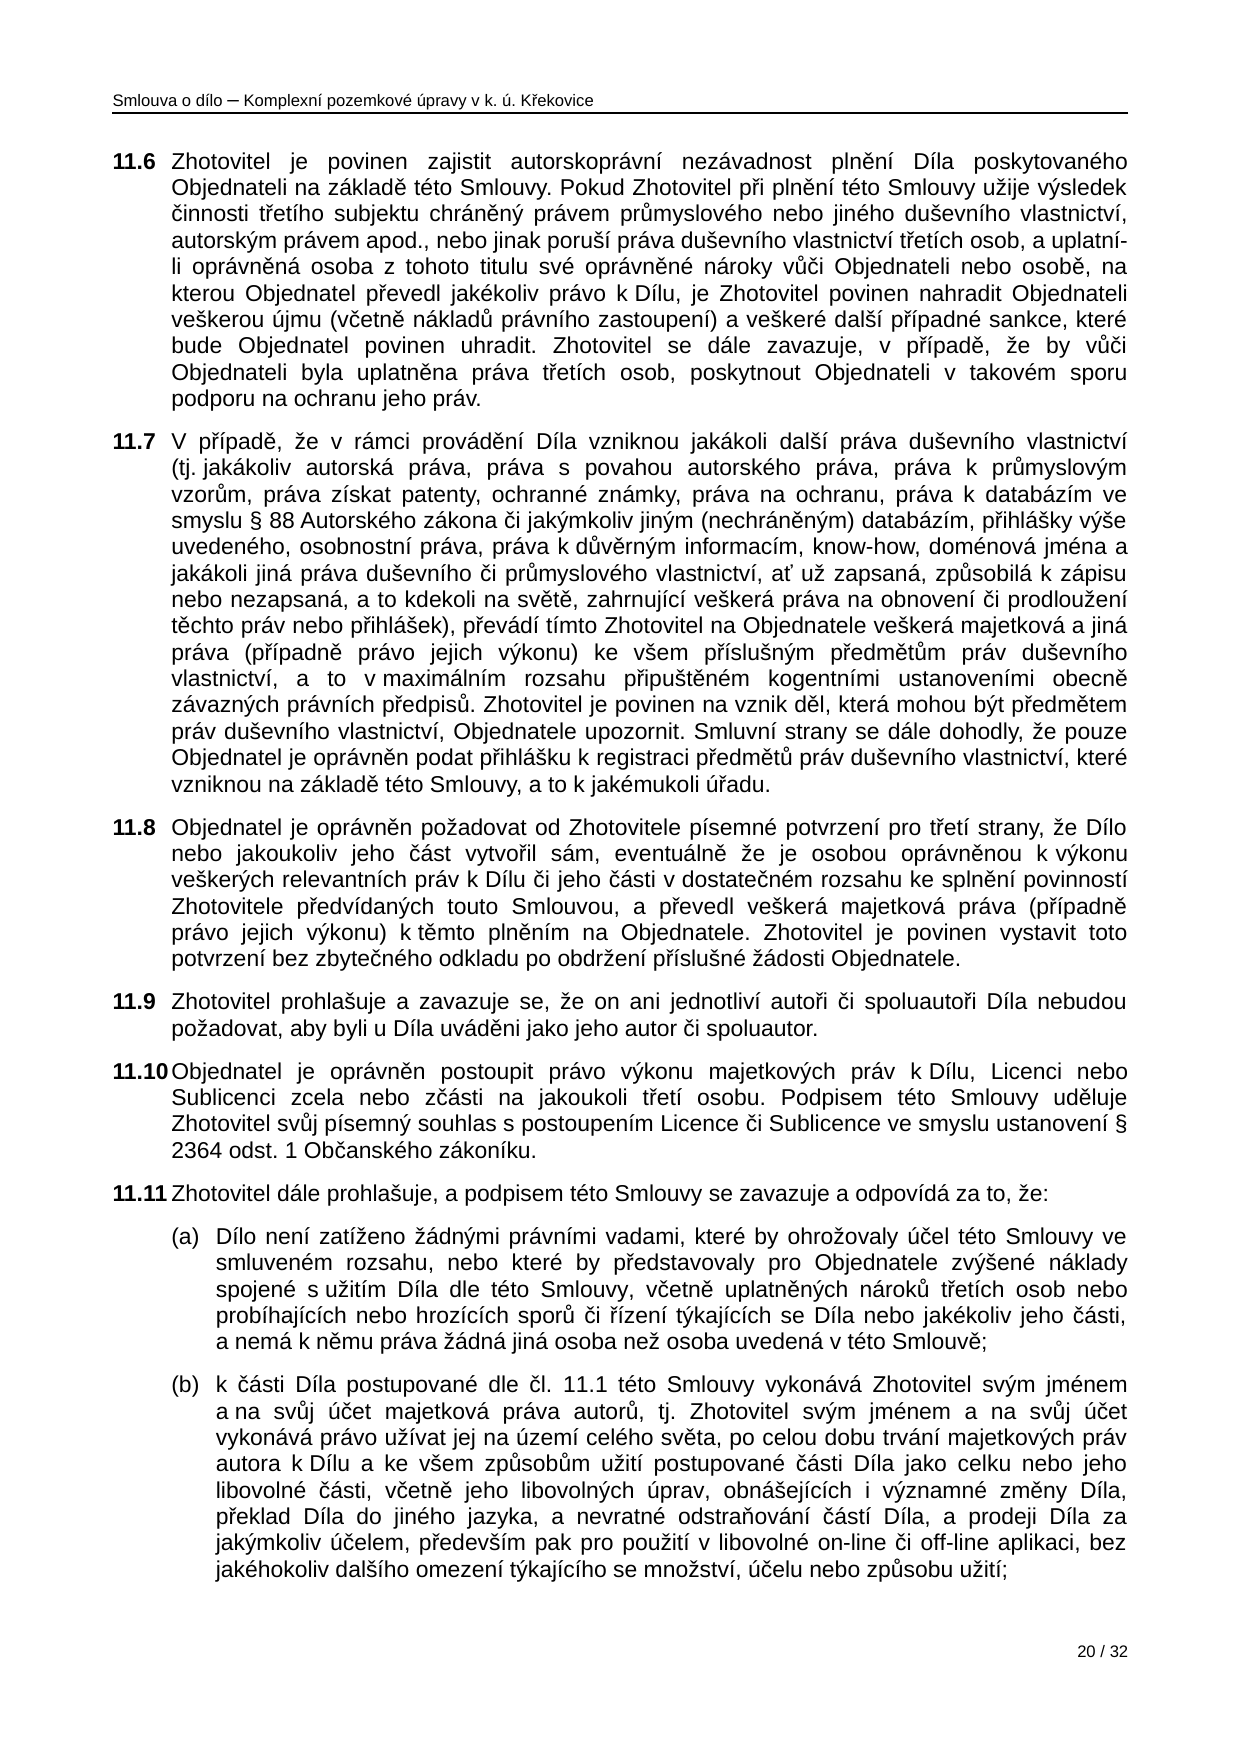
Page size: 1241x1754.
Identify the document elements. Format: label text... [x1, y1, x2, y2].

text k části Díla postupované dle čl. 11.1 této Smlouvy vykonává Zhotovitel svým jménem a na svůj účet majetková práva autorů, tj. Zhotovitel svým jménem a na svůj účet vykonává právo užívat jej na území celého světa, po celou dobu trvání majetkových práv autora k Dílu a ke všem způsobům užití postupované části Díla jako celku nebo jeho libovolné části, včetně jeho libovolných úprav, obnášejících i významné změny Díla, překlad Díla do jiného jazyka, a nevratné odstraňování částí Díla, a prodeji Díla za jakýmkoliv účelem, především pak pro použití v libovolné on-line či off-line aplikaci, bez jakéhokoliv dalšího omezení týkajícího se množství, účelu nebo způsobu užití; [171, 1371, 1128, 1582]
text Zhotovitel prohlašuje a zavazuje se, že on ani jednotliví autoři či spoluautoři Díla nebudou požadovat, aby byli u Díla uváděni jako jeho autor či spoluautor. [112, 988, 1128, 1041]
list Dílo není zatíženo žádnými právními vadami, které by ohrožovaly účel této Smlouvy ve smluveném rozsahu, nebo které by představovaly pro Objednatele zvýšené náklady spojené s užitím Díla dle této Smlouvy, včetně uplatněných nároků třetích osob nebo probíhajících nebo hrozících sporů či řízení týkajících se Díla nebo jakékoliv jeho části, a nemá k němu práva žádná jiná osoba než osoba uvedená v této Smlouvě; [171, 1223, 1128, 1354]
text Zhotovitel je povinen zajistit autorskoprávní nezávadnost plnění Díla poskytovaného Objednateli na základě této Smlouvy. Pokud Zhotovitel při plnění této Smlouvy užije výsledek činnosti třetího subjektu chráněný právem průmyslového nebo jiného duševního vlastnictví, autorským právem apod., nebo jinak poruší práva duševního vlastnictví třetích osob, a uplatní-li oprávněná osoba z tohoto titulu své oprávněné nároky vůči Objednateli nebo osobě, na kterou Objednatel převedl jakékoliv právo k Dílu, je Zhotovitel povinen nahradit Objednateli veškerou újmu (včetně nákladů právního zastoupení) a veškeré další případné sankce, které bude Objednatel povinen uhradit. Zhotovitel se dále zavazuje, v případě, že by vůči Objednateli byla uplatněna práva třetích osob, poskytnout Objednateli v takovém sporu podporu na ochranu jeho práv. [112, 148, 1128, 411]
text Objednatel je oprávněn postoupit právo výkonu majetkových práv k Dílu, Licenci nebo Sublicenci zcela nebo zčásti na jakoukoli třetí osobu. Podpisem této Smlouvy uděluje Zhotovitel svůj písemný souhlas s postoupením Licence či Sublicence ve smyslu ustanovení § 2364 odst. 1 Občanského zákoníku. [112, 1058, 1128, 1163]
text V případě, že v rámci provádění Díla vzniknou jakákoli další práva duševního vlastnictví (tj. jakákoliv autorská práva, práva s povahou autorského práva, práva k průmyslovým vzorům, práva získat patenty, ochranné známky, práva na ochranu, práva k databázím ve smyslu § 88 Autorského zákona či jakýmkoliv jiným (nechráněným) databázím, přihlášky výše uvedeného, osobnostní práva, práva k důvěrným informacím, know-how, doménová jména a jakákoli jiná práva duševního či průmyslového vlastnictví, ať už zapsaná, způsobilá k zápisu nebo nezapsaná, a to kdekoli na světě, zahrnující veškerá práva na obnovení či prodloužení těchto práv nebo přihlášek), převádí tímto Zhotovitel na Objednatele veškerá majetková a jiná práva (případně právo jejich výkonu) ke všem příslušným předmětům práv duševního vlastnictví, a to v maximálním rozsahu připuštěném kogentními ustanoveními obecně závazných právních předpisů. Zhotovitel je povinen na vznik děl, která mohou být předmětem práv duševního vlastnictví, Objednatele upozornit. Smluvní strany se dále dohodly, že pouze Objednatel je oprávněn podat přihlášku k registraci předmětů práv duševního vlastnictví, které vzniknou na základě této Smlouvy, a to k jakémukoli úřadu. [112, 428, 1128, 797]
text Zhotovitel dále prohlašuje, a podpisem této Smlouvy se zavazuje a odpovídá za to, že: [112, 1180, 1128, 1206]
text Objednatel je oprávněn požadovat od Zhotovitele písemné potvrzení pro třetí strany, že Dílo nebo jakoukoliv jeho část vytvořil sám, eventuálně že je osobou oprávněnou k výkonu veškerých relevantních práv k Dílu či jeho části v dostatečném rozsahu ke splnění povinností Zhotovitele předvídaných touto Smlouvou, a převedl veškerá majetková práva (případně právo jejich výkonu) k těmto plněním na Objednatele. Zhotovitel je povinen vystavit toto potvrzení bez zbytečného odkladu po obdržení příslušné žádosti Objednatele. [112, 813, 1128, 972]
